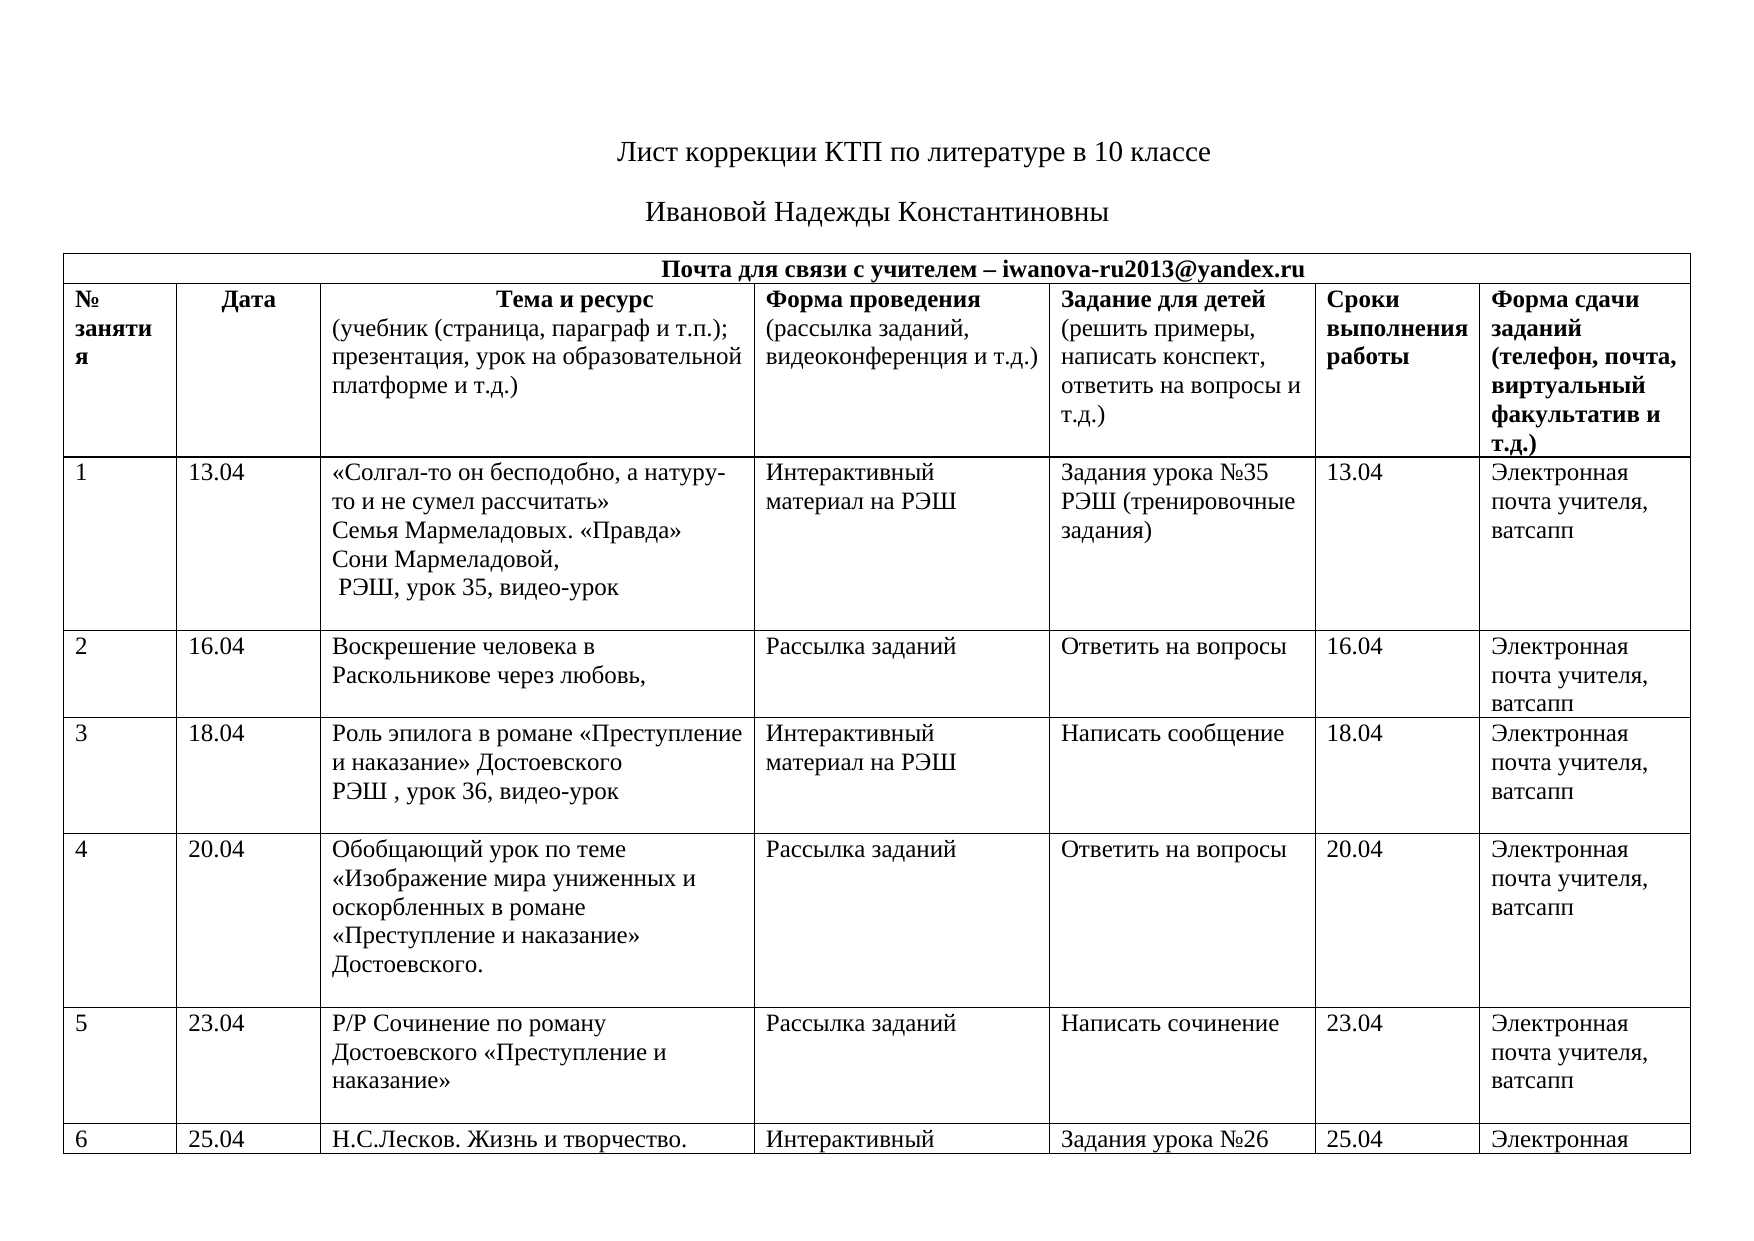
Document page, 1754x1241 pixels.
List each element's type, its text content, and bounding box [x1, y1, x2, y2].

table_cell 23.04 [177, 1008, 320, 1123]
table_cell 23.04 [1316, 1008, 1479, 1123]
table_cell 5 [64, 1008, 176, 1123]
table_cell 20.04 [1316, 834, 1479, 1007]
table_cell 1 [64, 458, 176, 630]
table_cell Электронная почта учителя, ватсапп [1480, 834, 1690, 1007]
table_cell 25.04 [1316, 1124, 1479, 1153]
text Лист коррекции КТП по литературе в 10 классе [75, 134, 1679, 168]
table_cell Дата [177, 284, 320, 456]
table_cell 13.04 [1316, 458, 1479, 630]
table_cell 4 [64, 834, 176, 1007]
table_cell 20.04 [177, 834, 320, 1007]
table_cell Обобщающий урок по теме «Изображение мира униженных и оскорбленных в романе «Преступление и наказание» Достоевского. [321, 834, 754, 1007]
table_cell Электронная почта учителя, ватсапп [1480, 458, 1690, 630]
table_cell Интерактивный материал на РЭШ [755, 458, 1049, 630]
table_cell 18.04 [1316, 718, 1479, 833]
table_cell Написать сочинение [1050, 1008, 1315, 1123]
table_cell Рассылка заданий [755, 1008, 1049, 1123]
table_cell 3 [64, 718, 176, 833]
table_cell 13.04 [177, 458, 320, 630]
table_cell Ответить на вопросы [1050, 834, 1315, 1007]
table_cell Р/Р Сочинение по роману Достоевского «Преступление и наказание» [321, 1008, 754, 1123]
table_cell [1050, 1124, 1315, 1153]
table_cell Воскрешение человека в Раскольникове через любовь, [321, 631, 754, 717]
table_cell Электронная почта учителя, ватсапп [1480, 631, 1690, 717]
table_header Почта для связи с учителем – iwanova-ru2013@yandex.ru [64, 254, 1690, 283]
table_cell «Солгал-то он бесподобно, а натуру-то и не сумел рассчитать» Семья Мармеладовых. «Правда» Сони Мармеладовой, РЭШ, урок 35, видео-урок [321, 458, 754, 630]
table_cell 18.04 [177, 718, 320, 833]
table_cell 6 [64, 1124, 176, 1153]
table_cell Электронная почта учителя, ватсапп [1480, 1008, 1690, 1123]
table_cell Ответить на вопросы [1050, 631, 1315, 717]
table_cell Тема и ресурс (учебник (страница, параграф и т.п.); презентация, урок на образовательной платформе и т.д.) [321, 284, 754, 456]
table_cell Рассылка заданий [755, 631, 1049, 717]
table_cell Сроки выполнения работы [1316, 284, 1479, 456]
table_cell Форма сдачи заданий (телефон, почта, виртуальный факультатив и т.д.) [1480, 284, 1690, 456]
table_cell Роль эпилога в романе «Преступление и наказание» Достоевского РЭШ , урок 36, видео-урок [321, 718, 754, 833]
table_cell Форма проведения (рассылка заданий, видеоконференция и т.д.) [755, 284, 1049, 456]
table_cell Задания урока №35 РЭШ (тренировочные задания) [1050, 458, 1315, 630]
table_cell Электронная почта учителя, ватсапп [1480, 718, 1690, 833]
table_cell 25.04 [177, 1124, 320, 1153]
table_cell № занятия [64, 284, 176, 456]
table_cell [755, 1124, 1049, 1153]
table_cell 2 [64, 631, 176, 717]
table_cell 16.04 [1316, 631, 1479, 717]
table_cell Интерактивный материал на РЭШ [755, 718, 1049, 833]
table_cell Написать сообщение [1050, 718, 1315, 833]
text Ивановой Надежды Константиновны [75, 194, 1679, 227]
table_cell 16.04 [177, 631, 320, 717]
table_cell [1480, 1124, 1690, 1153]
table_cell Рассылка заданий [755, 834, 1049, 1007]
table_cell Задание для детей (решить примеры, написать конспект, ответить на вопросы и т.д.) [1050, 284, 1315, 456]
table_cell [321, 1124, 754, 1153]
